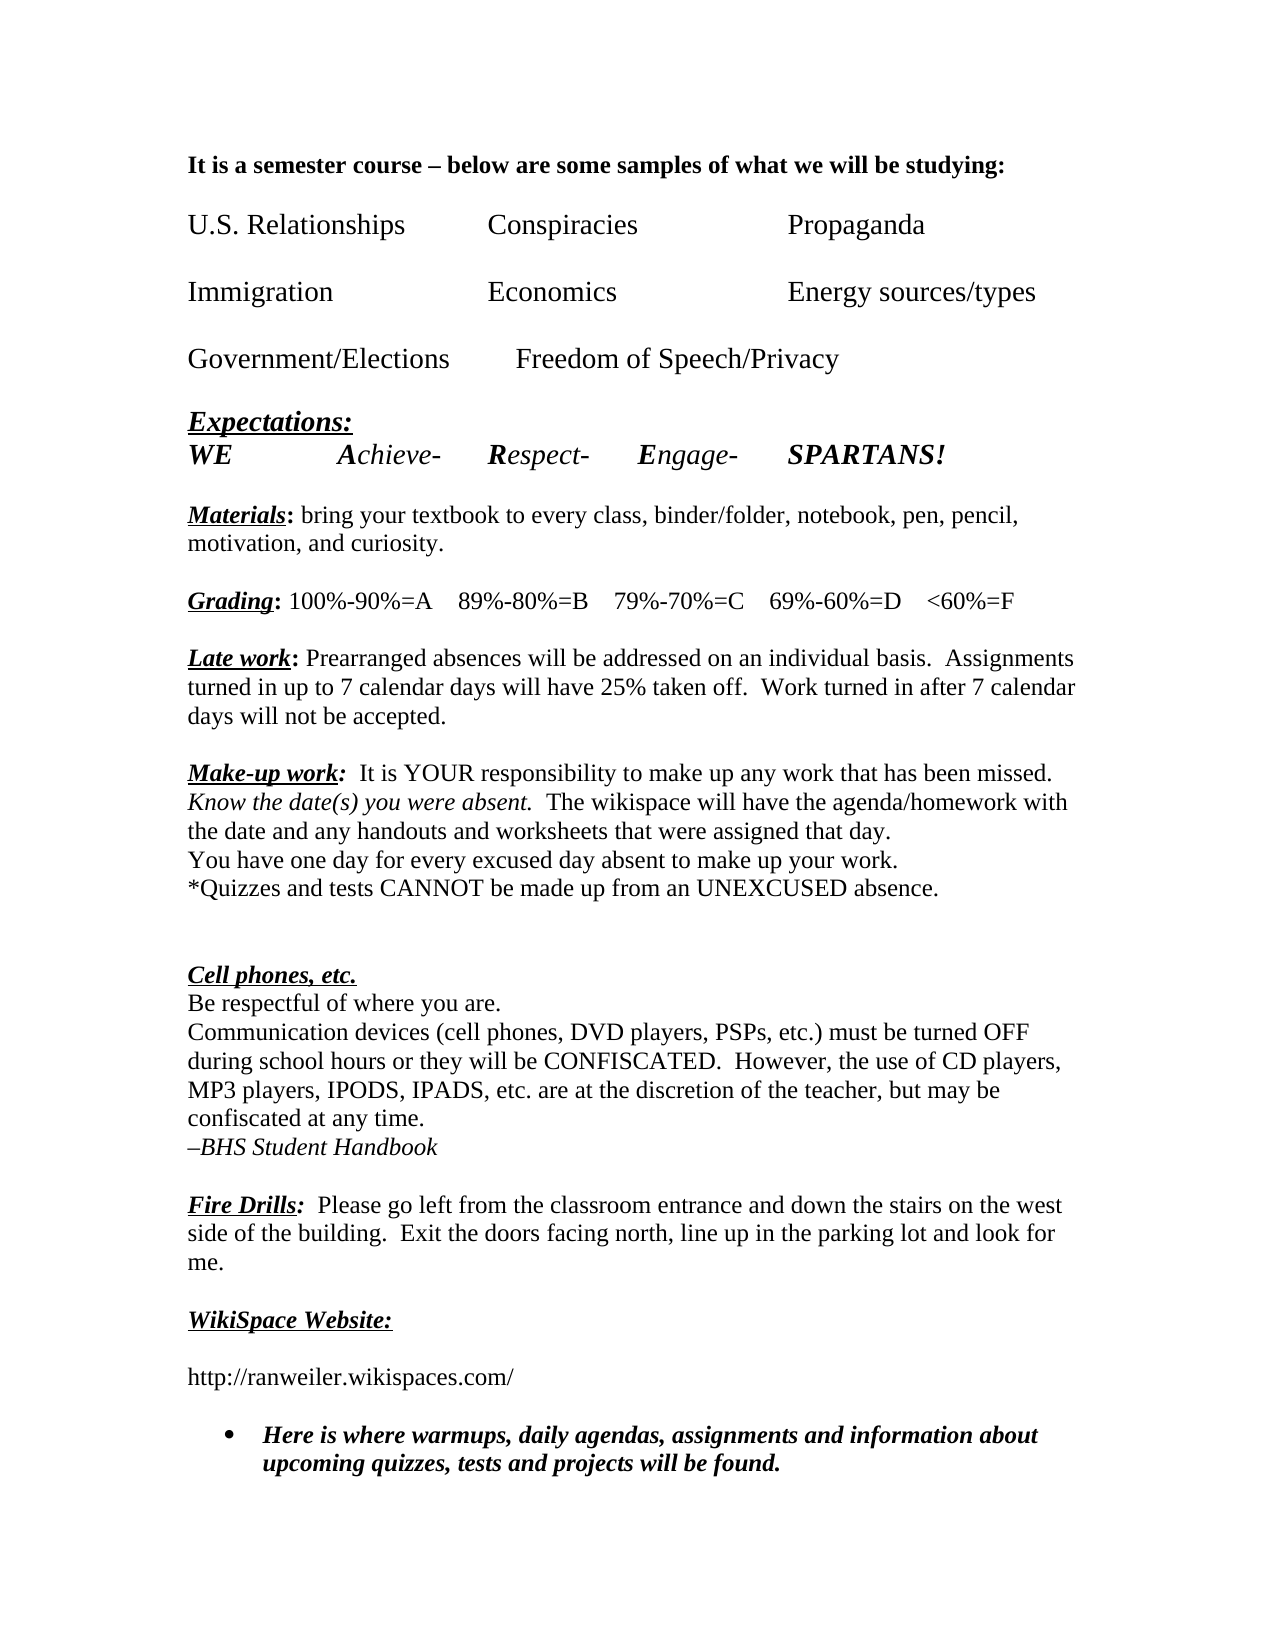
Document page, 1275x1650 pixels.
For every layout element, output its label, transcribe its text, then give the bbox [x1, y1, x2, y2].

text Be respectful of where you are. [187, 988, 1087, 1017]
text Cell phones, etc. [187, 960, 1087, 988]
text Immigration Economics Energy sources/types [187, 274, 1087, 342]
list Here is where warmups, daily agendas, assignments and information about upcoming quizzes, tests and projects will be found. [225, 1420, 1087, 1477]
text Grading: 100%-90%=A 89%-80%=B 79%-70%=C 69%-60%=D <60%=F [187, 586, 1087, 615]
text Late work: Prearranged absences will be addressed on an individual basis. Assignments turned in up to 7 calendar days will have 25% taken off. Work turned in after 7 calendar days will not be accepted. [187, 643, 1087, 730]
text –BHS Student Handbook [187, 1132, 1087, 1161]
text Make-up work: It is YOUR responsibility to make up any work that has been missed. Know the date(s) you were absent. The wikispace will have the agenda/homework with the date and any handouts and worksheets that were assigned that day. [187, 758, 1087, 845]
text Expectations: [187, 404, 1087, 437]
text Government/Elections Freedom of Speech/Privacy [187, 342, 1087, 375]
text Fire Drills: Please go left from the classroom entrance and down the stairs on the west side of the building. Exit the doors facing north, line up in the parking lot and look for me. [187, 1190, 1087, 1276]
text Relationships Conspiracies Propaganda [187, 207, 1087, 241]
text Materials: bring your textbook to every class, binder/folder, notebook, pen, pencil, motivation, and curiosity. [187, 500, 1087, 557]
text You have one day for every excused day absent to make up your work. [187, 845, 1087, 873]
subtitle It is a semester course – below are some samples of what we will be studying: [187, 150, 1087, 179]
text Communication devices (cell phones, DVD players, PSPs, etc.) must be turned OFF during school hours or they will be CONFISCATED. However, the use of CD players, MP3 players, IPODS, IPADS, etc. are at the discretion of the teacher, but may be confiscated at any time. [187, 1017, 1087, 1132]
text WikiSpace Website: [187, 1305, 1087, 1333]
text WE Achieve- Respect- Engage- SPARTANS! [187, 437, 1087, 471]
text *Quizzes and tests CANNOT be made up from an UNEXCUSED absence. [187, 873, 1087, 902]
text http://ranweiler.wikispaces.com/ [187, 1362, 1087, 1391]
